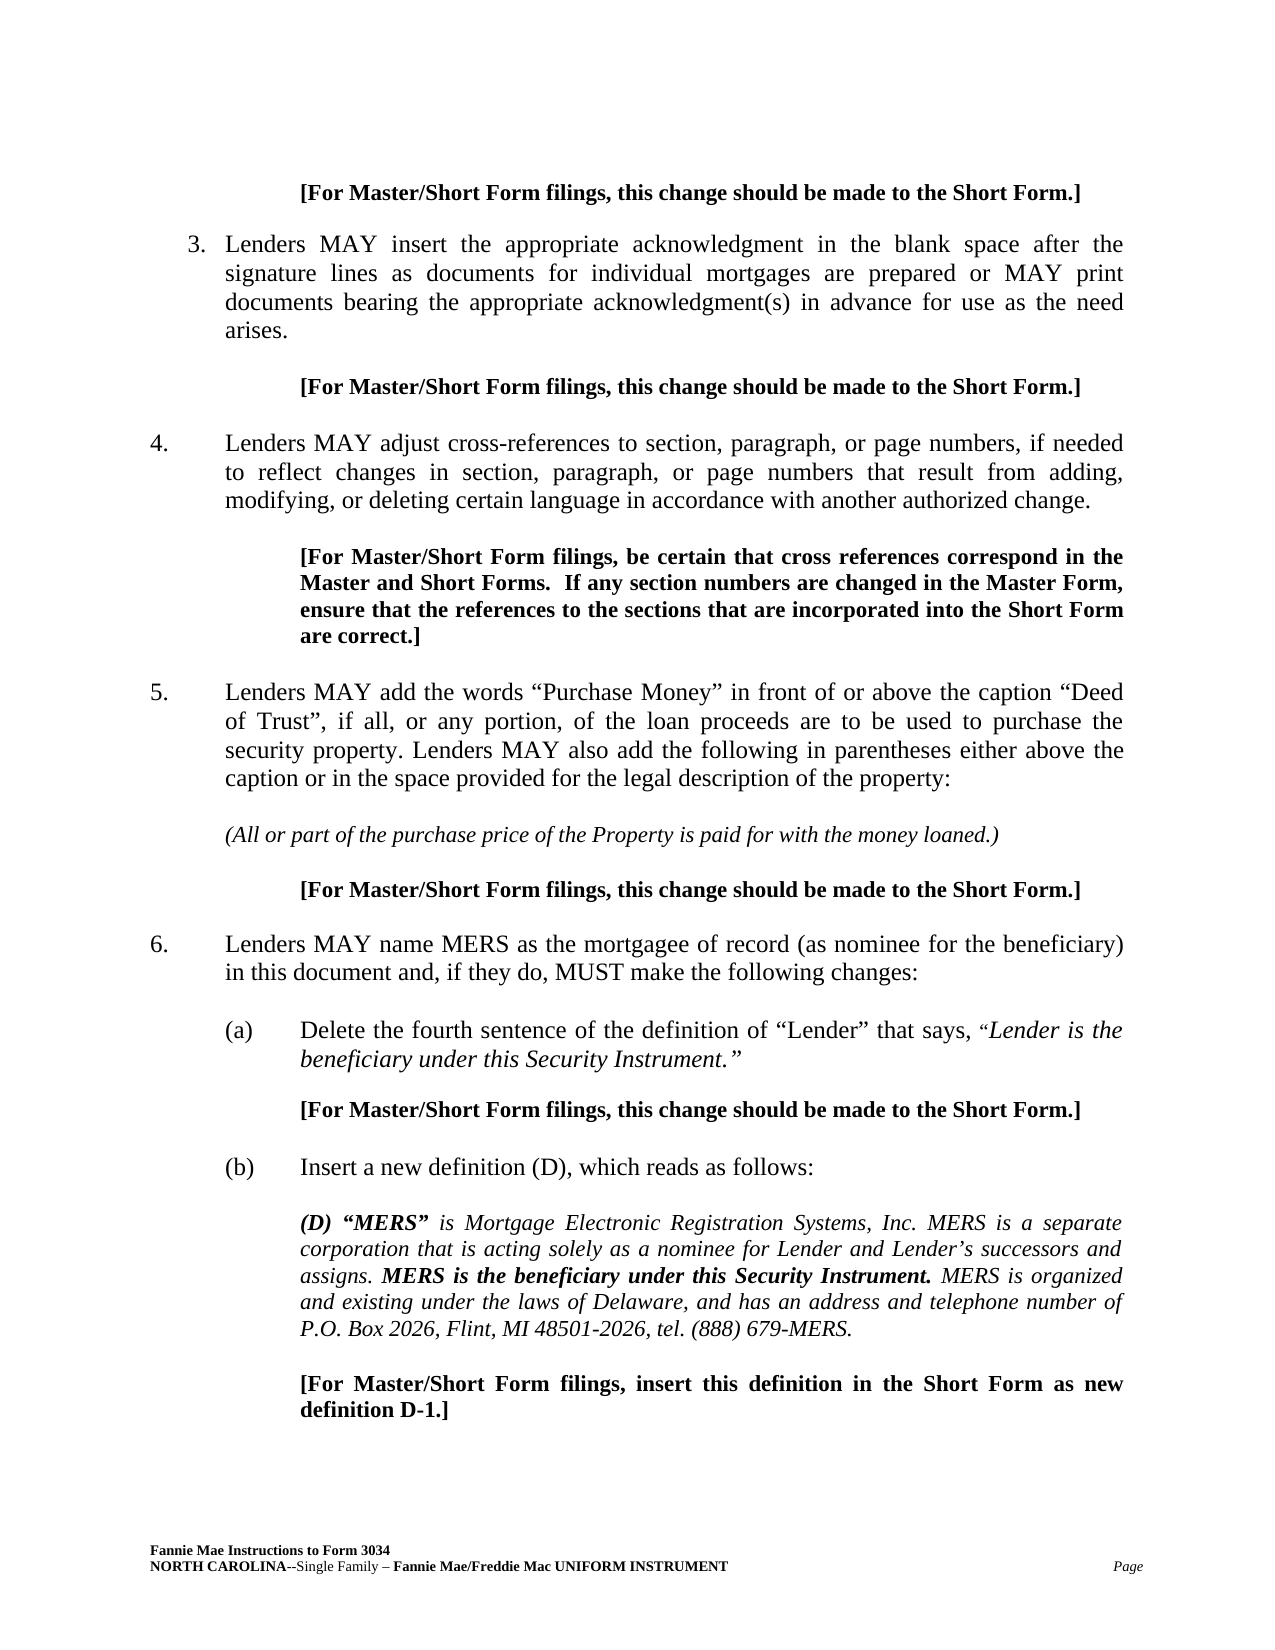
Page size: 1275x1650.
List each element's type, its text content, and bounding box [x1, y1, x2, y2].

text [For Master/Short Form filings, this change should be made to the Short Form.] [300, 373, 1125, 399]
text [For Master/Short Form filings, this change should be made to the Short Form.] [300, 876, 1125, 902]
text 6. Lenders name MERS as the mortgagee of record (as nominee for the beneficiary) in this document and, if they do, MUST make the following changes: [150, 929, 1125, 986]
text (All or part of the purchase price of the Property is paid for with the money loaned.) [150, 821, 1125, 847]
text 4. Lenders adjust cross-references to section, paragraph, or page numbers, if needed to reflect changes in section, paragraph, or page numbers that result from adding, modifying, or deleting certain language in accordance with another authorized change. [150, 428, 1125, 514]
text [For Master/Short Form filings, this change should be made to the Short Form.] [300, 1097, 1125, 1123]
text [For Master/Short Form filings, this change should be made to the Short Form.] [300, 179, 1125, 205]
text (a) Delete the fourth sentence of the definition of “Lender” that says, “Lender is the beneficiary under this Security Instrument.” [225, 1015, 1125, 1072]
text 5. Lenders add the words “Purchase Money” in front of or above the caption “Deed of Trust”, if all, or any portion, of the loan proceeds are to be used to purchase the security property. Lenders also add the following in parentheses either above the caption or in the space provided for the legal description of the property: [150, 677, 1125, 792]
text [For Master/Short Form filings, be certain that cross references correspond in the Master and Short Forms. If any section numbers are changed in the Master Form, ensure that the references to the sections that are incorporated into the Short Form are correct.] [300, 543, 1125, 648]
text (b) Insert a new definition (D), which reads as follows: [150, 1152, 1125, 1180]
text [For Master/Short Form filings, insert this definition in the Short Form as new definition D-1.] [300, 1370, 1125, 1422]
text (D) “MERS” is Mortgage Electronic Registration Systems, Inc. MERS is a separate corporation that is acting solely as a nominee for Lender and Lender’s successors and assigns. MERS is the beneficiary under this Security Instrument. MERS is organized and existing under the laws of Delaware, and has an address and telephone number of P.O. Box 2026, Flint, MI 48501-2026, tel. (888) 679-MERS. [300, 1209, 1125, 1341]
list Lenders insert the appropriate acknowledgment in the blank space after the signature lines as documents for individual mortgages are prepared or print documents bearing the appropriate acknowledgment(s) in advance for use as the need arises. [187, 229, 1125, 344]
